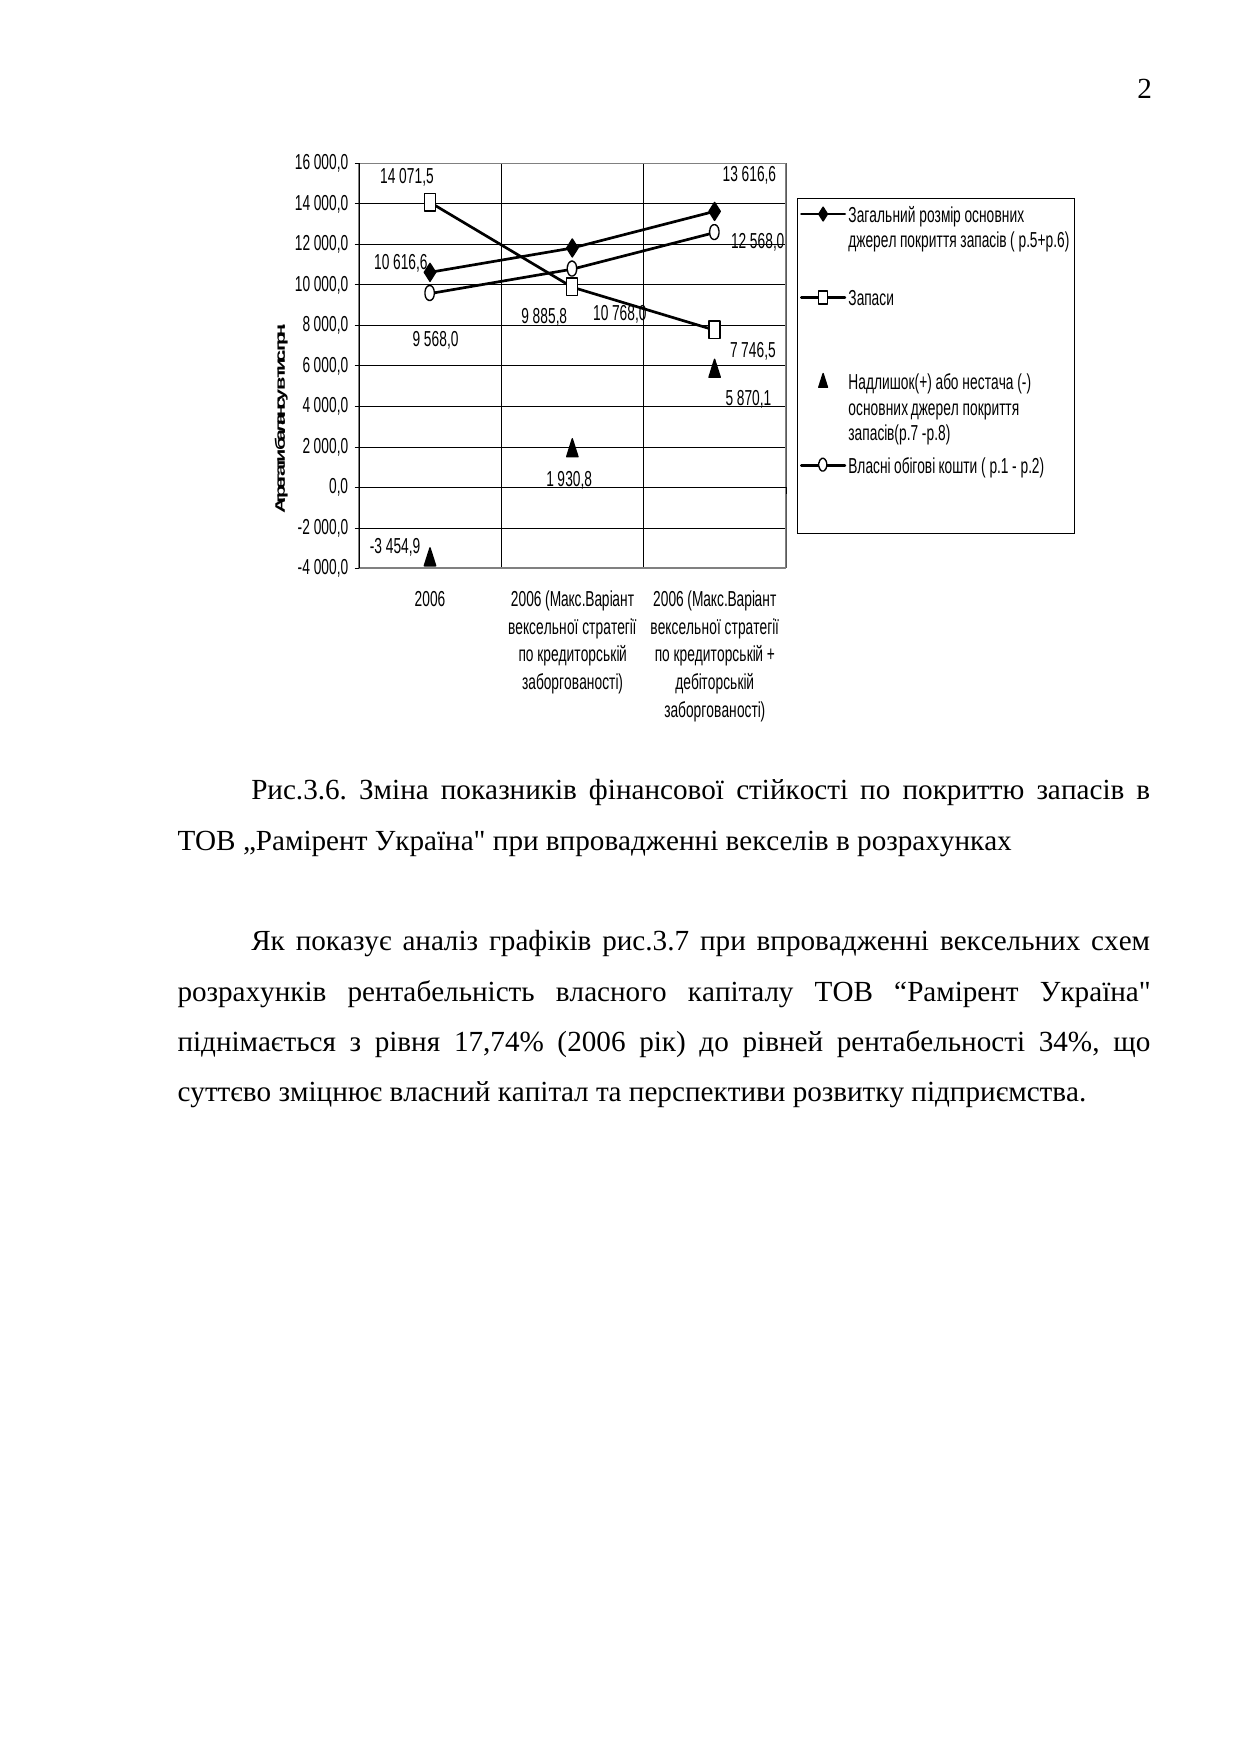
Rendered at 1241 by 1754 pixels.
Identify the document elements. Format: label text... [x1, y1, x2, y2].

text Як показує аналіз графіків рис.3.7 при впровадженні вексельних схем розрахунків рентабельність власного капіталу ТОВ “Рамірент Україна" піднімається з рівня 17,74% (2006 рік) до рівней рентабельності 34%, що суттєво зміцнює власний капітал та перспективи розвитку підприємства. [177, 923, 1152, 1108]
text Рис.3.6. Зміна показників фінансової стійкості по покриттю запасів в ТОВ „Рамірент Україна" при впровадженні векселів в розрахунках [177, 772, 1152, 856]
